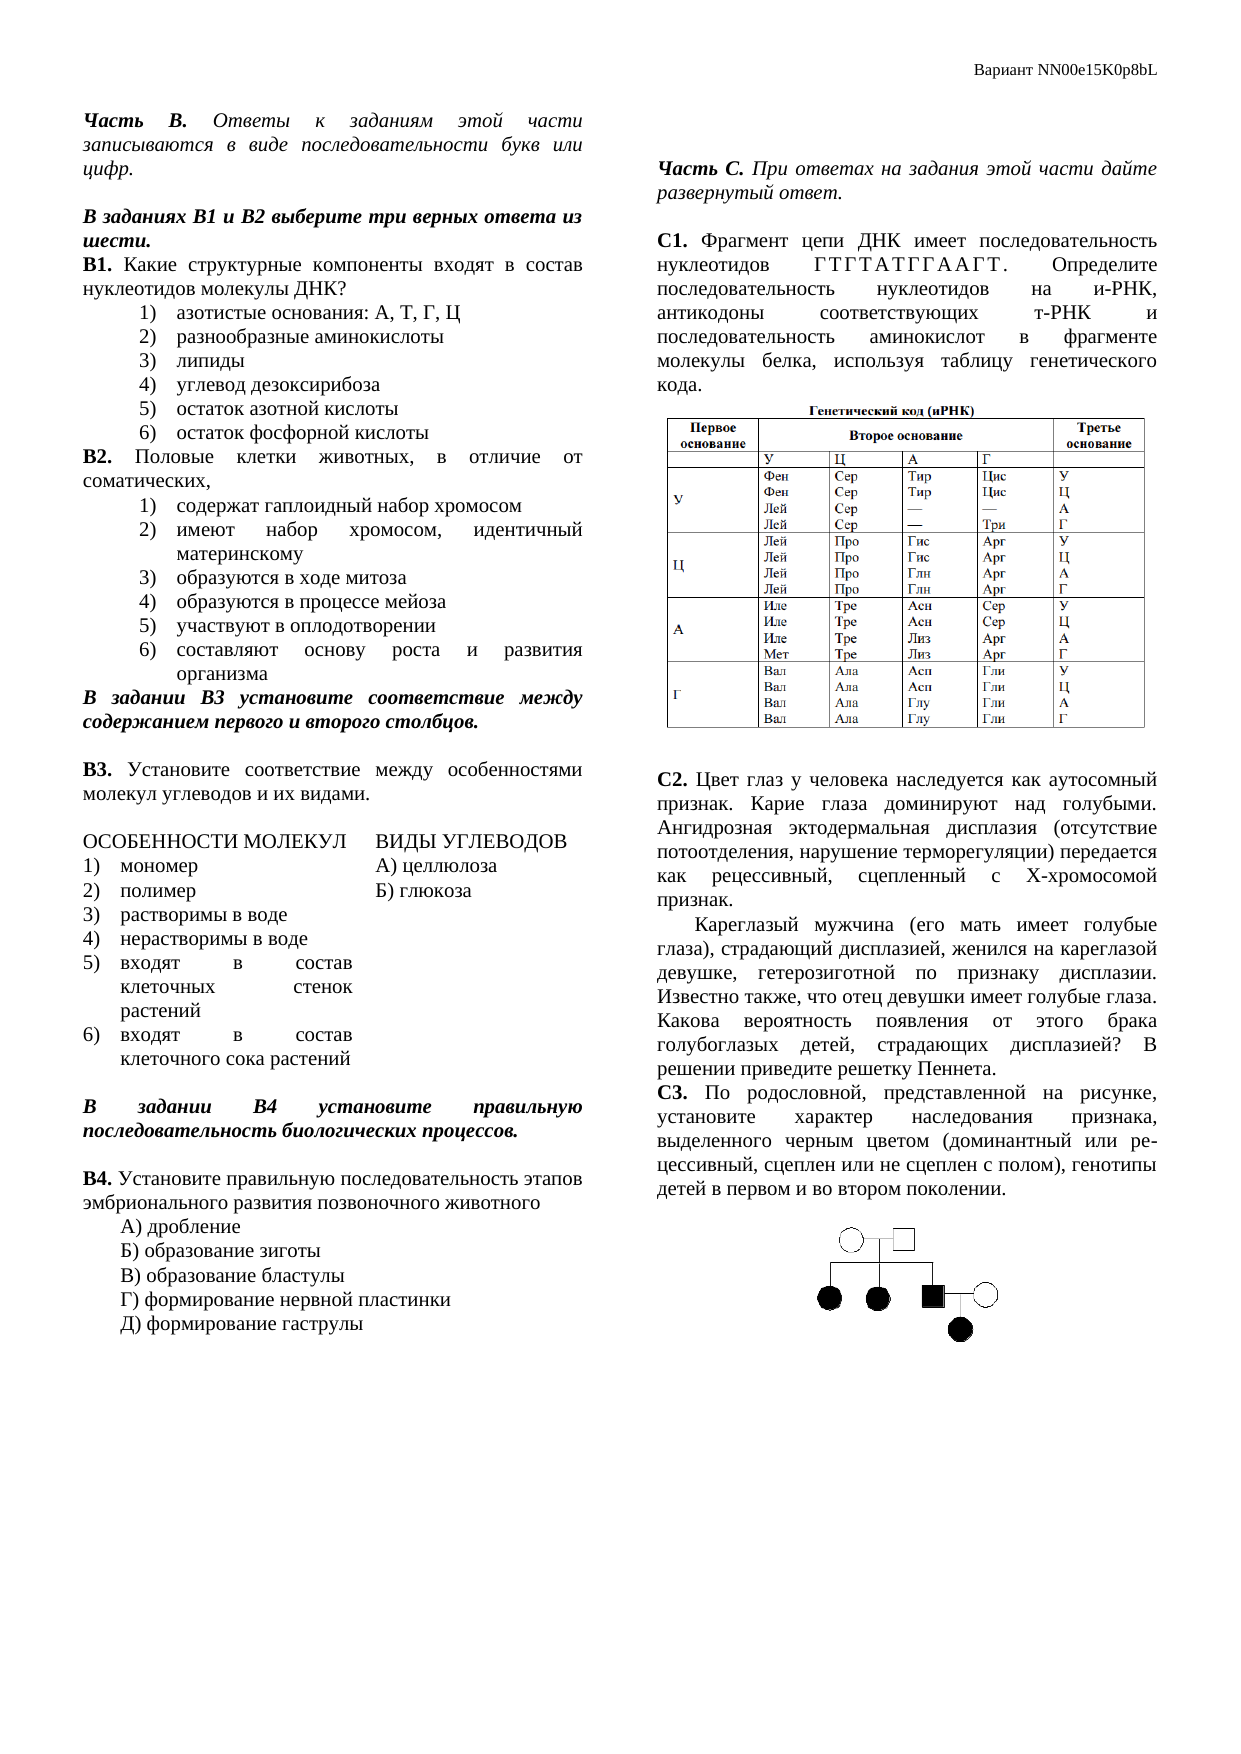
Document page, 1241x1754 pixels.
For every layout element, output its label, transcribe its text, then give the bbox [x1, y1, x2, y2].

text С2. Цвет глаз у человека наследуется как аутосомный признак. Карие глаза доминируют над голубыми. Ангидрозная эктодермальная дисплазия (отсутствие потоотделения, нарушение терморегуляции) передается как рецессивный, сцепленный с Х-хромосомой признак. [657, 767, 1157, 911]
text С1. Фрагмент цепи ДНК имеет последовательность нуклеотидов ГТГТАТГГААГТ. Определите последовательность нуклеотидов на и-РНК, антикодоны соответствующих т-РНК и последовательность аминокислот в фрагменте молекулы белка, используя таблицу генетического кода. [657, 228, 1157, 396]
text А) дробление [83, 1214, 583, 1238]
list остаток фосфорной кислоты [139, 420, 583, 444]
text В заданиях В1 и В2 выберите три верных ответа из шести. [83, 204, 583, 252]
text Кареглазый мужчина (его мать имеет голубые глаза), страдающий дисплазией, женился на кареглазой девушке, гетерозиготной по признаку дисплазии. Известно также, что отец девушки имеет голубые глаза. Какова вероятность появления от этого брака голубоглазых детей, страдающих дисплазией? В решении приведите решетку Пеннета. [657, 911, 1157, 1080]
list составляют основу роста и развития организма [139, 637, 583, 685]
list образуются в ходе митоза [139, 565, 583, 589]
text Часть С. При ответах на задания этой части дайте развернутый ответ. [657, 156, 1157, 204]
table_cell А) целлюлоза Б) глюкоза [364, 854, 589, 1070]
text В1. Какие структурные компоненты входят в состав нуклеотидов молекулы ДНК? [83, 252, 583, 300]
text В задании В4 установите правильную последовательность биологических процессов. [83, 1094, 583, 1142]
text В4. Установите правильную последовательность этапов эмбрионального развития позвоночного животного [83, 1166, 583, 1214]
picture [656, 396, 1158, 743]
list участвуют в оплодотворении [139, 613, 583, 637]
text В задании В3 установите соответствие между содержанием первого и второго столбцов. [83, 685, 583, 733]
text В) образование бластулы [83, 1262, 583, 1287]
text С3. По родословной, представленной на рисунке, установите характер наследования признака, выделенного черным цветом (доминантный или рецессивный, сцеплен или не сцеплен с полом), генотипы детей в первом и во втором поколении. [657, 1080, 1157, 1200]
list имеют набор хромосом, идентичный материнскому [139, 517, 583, 565]
text Б) образование зиготы [83, 1238, 583, 1262]
list углевод дезоксирибоза [139, 372, 583, 396]
list азотистые основания: А, Т, Г, Ц [139, 300, 583, 324]
text В3. Установите соответствие между особенностями молекул углеводов и их видами. [83, 757, 583, 805]
table_cell мономер полимер растворимы в воде нерастворимы в воде входят в состав клеточных стенок растений входят в состав клеточного сока растений [71, 854, 364, 1070]
list разнообразные аминокислоты [139, 324, 583, 348]
table_header ВИДЫ УГЛЕВОДОВ [364, 829, 589, 853]
text В2. Половые клетки животных, в отличие от соматических, [83, 444, 583, 492]
text Г) формирование нервной пластинки [83, 1287, 583, 1311]
text Часть В. Ответы к заданиям этой части записываются в виде последовательности букв или цифр. [83, 107, 583, 180]
list остаток азотной кислоты [139, 396, 583, 420]
list образуются в процессе мейоза [139, 589, 583, 613]
list липиды [139, 348, 583, 372]
text Д) формирование гаструлы [83, 1311, 583, 1335]
table_header ОСОБЕННОСТИ МОЛЕКУЛ [71, 829, 364, 853]
list содержат гаплоидный набор хромосом [139, 492, 583, 517]
